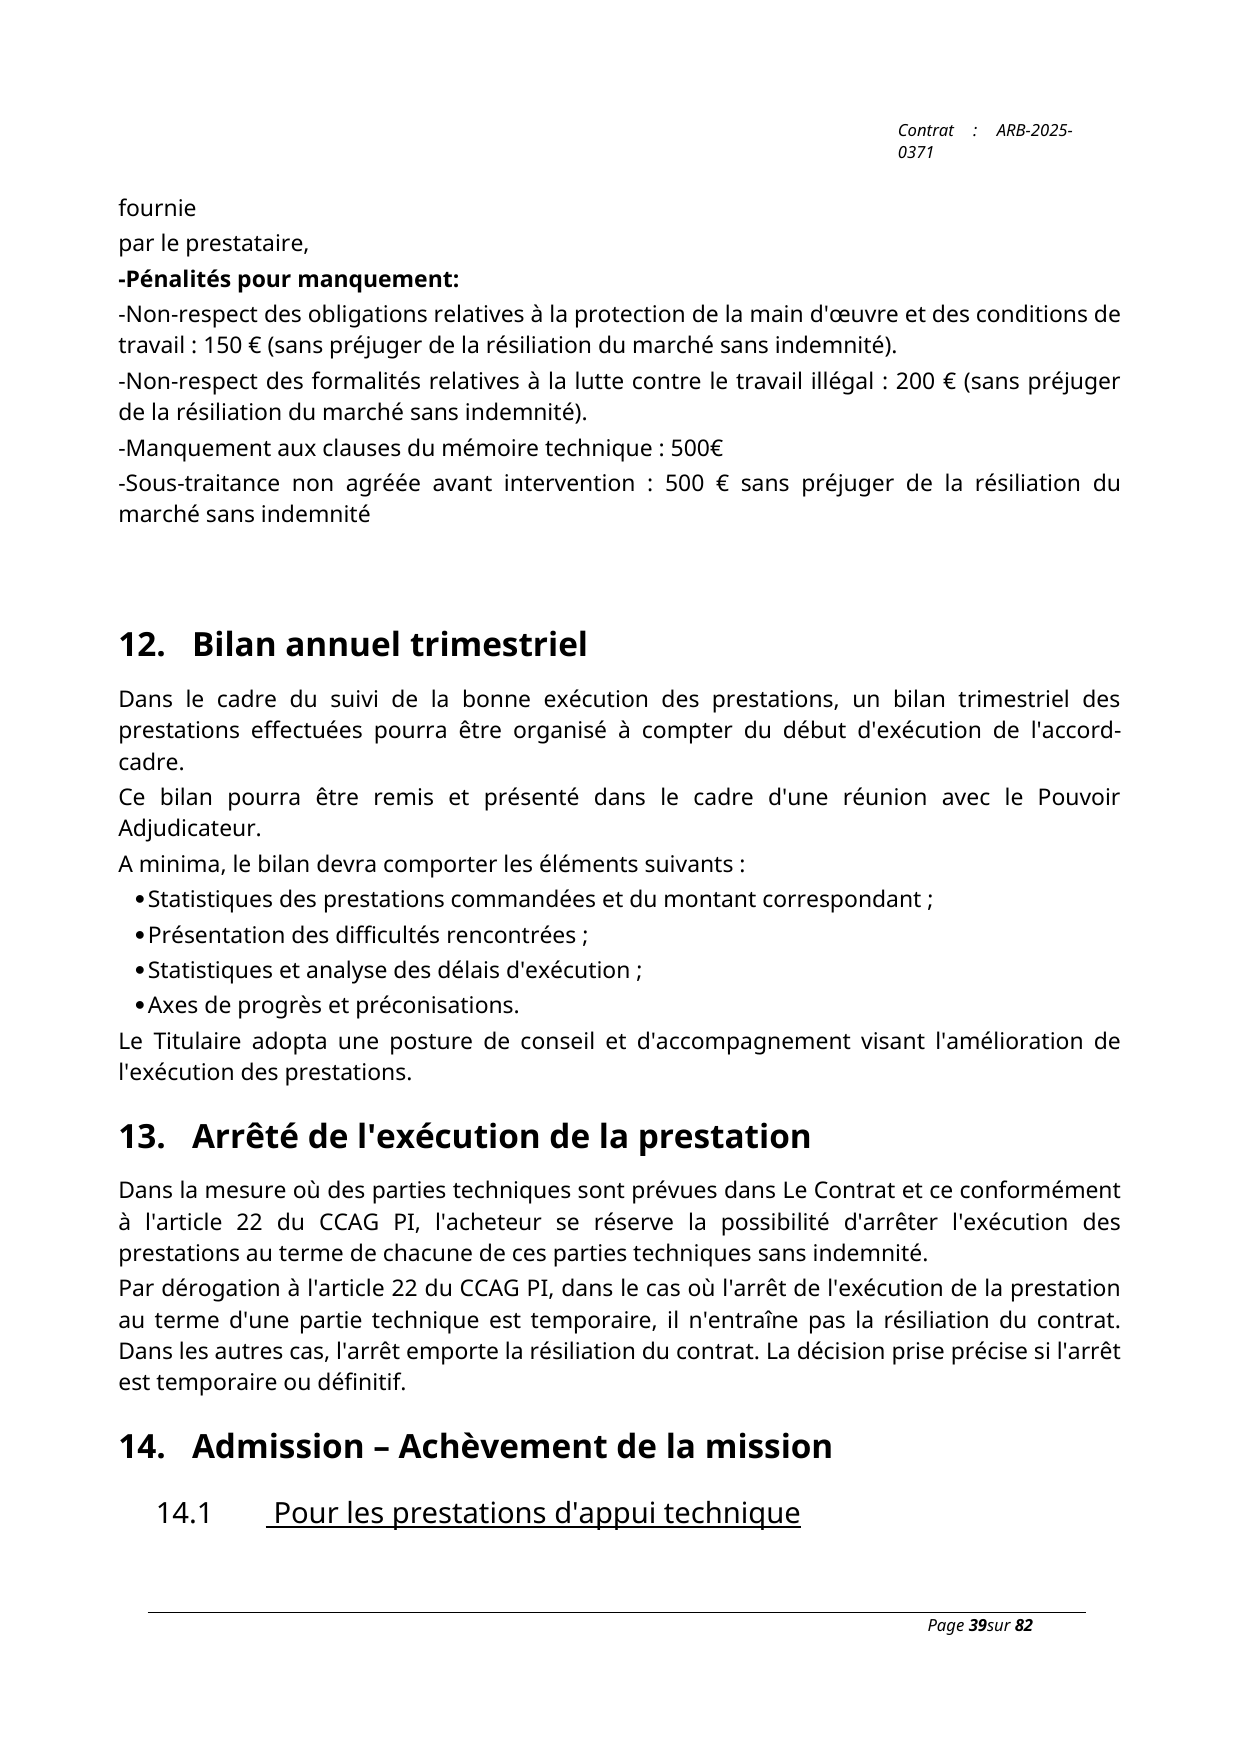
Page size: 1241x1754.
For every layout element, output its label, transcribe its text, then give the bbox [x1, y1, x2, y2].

text -Manquement aux clauses du mémoire technique : 500€ [118, 432, 1122, 463]
text Pour les prestations d'appui technique [156, 1493, 1122, 1532]
list Statistiques et analyse des délais d'exécution ; [136, 954, 1122, 985]
list Présentation des difficultés rencontrées ; [136, 919, 1122, 950]
text -Non-respect des obligations relatives à la protection de la main d'œuvre et des conditions de travail : 150 € (sans préjuger de la résiliation du marché sans indemnité). [118, 298, 1122, 361]
text Dans le cadre du suivi de la bonne exécution des prestations, un bilan trimestriel des prestations effectuées pourra être organisé à compter du début d'exécution de l'accord-cadre. [118, 683, 1122, 777]
text Arrêté de l'exécution de la prestation [118, 1112, 1122, 1158]
text -Non-respect des formalités relatives à la lutte contre le travail illégal : 200 € (sans préjuger de la résiliation du marché sans indemnité). [118, 365, 1122, 427]
list Axes de progrès et préconisations. [136, 989, 1122, 1021]
text Ce bilan pourra être remis et présenté dans le cadre d'une réunion avec le Pouvoir Adjudicateur. [118, 781, 1122, 844]
text Bilan annuel trimestriel [118, 621, 1122, 667]
text -Sous-traitance non agréée avant intervention : 500 € sans préjuger de la résiliation du marché sans indemnité [118, 467, 1122, 529]
text Admission – Achèvement de la mission [118, 1422, 1122, 1468]
text -Pénalités pour manquement: [118, 263, 1122, 294]
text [118, 192, 1122, 223]
text Dans la mesure où des parties techniques sont prévues dans Le Contrat et ce conformément à l'article 22 du CCAG PI, l'acheteur se réserve la possibilité d'arrêter l'exécution des prestations au terme de chacune de ces parties techniques sans indemnité. [118, 1174, 1122, 1268]
list Statistiques des prestations commandées et du montant correspondant ; [136, 883, 1122, 914]
text Par dérogation à l'article 22 du CCAG PI, dans le cas où l'arrêt de l'exécution de la prestation au terme d'une partie technique est temporaire, il n'entraîne pas la résiliation du contrat. Dans les autres cas, l'arrêt emporte la résiliation du contrat. La décision prise précise si l'arrêt est temporaire ou définitif. [118, 1272, 1122, 1397]
text par le prestataire, [118, 227, 1122, 259]
text Le Titulaire adopta une posture de conseil et d'accompagnement visant l'amélioration de l'exécution des prestations. [118, 1025, 1122, 1087]
text A minima, le bilan devra comporter les éléments suivants : [118, 848, 1122, 879]
